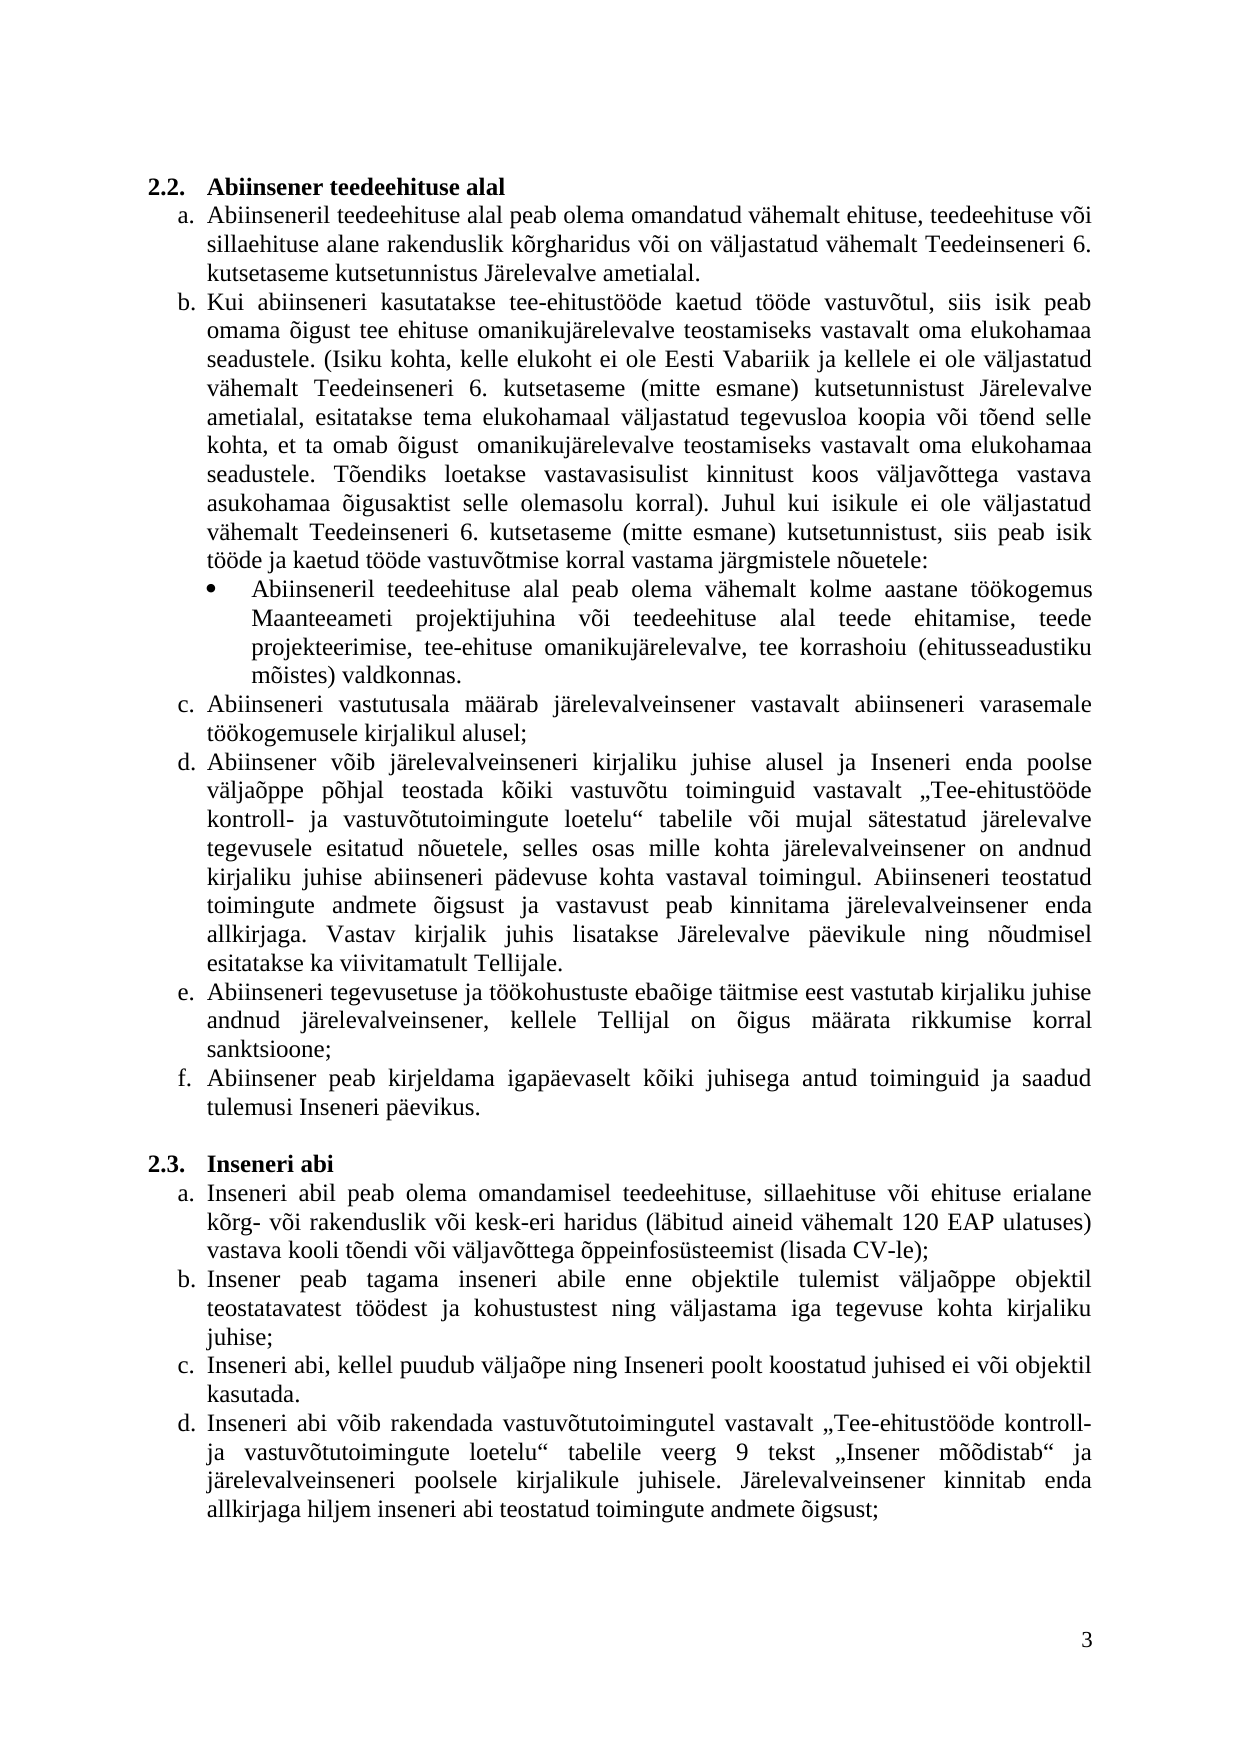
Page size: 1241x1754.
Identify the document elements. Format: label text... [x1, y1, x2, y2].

list Abiinsener võib järelevalveinseneri kirjaliku juhise alusel ja Inseneri enda poolse väljaõppe põhjal teostada kõiki vastuvõtu toiminguid vastavalt „Tee-ehitustööde kontroll- ja vastuvõtutoimingute loetelu“ tabelile või mujal sätestatud järelevalve tegevusele esitatud nõuetele, selles osas mille kohta järelevalveinsener on andnud kirjaliku juhise abiinseneri pädevuse kohta vastaval toimingul. Abiinseneri teostatud toimingute andmete õigsust ja vastavust peab kinnitama järelevalveinsener enda allkirjaga. Vastav kirjalik juhis lisatakse Järelevalve päevikule ning nõudmisel esitatakse ka viivitamatult Tellijale. [177, 747, 1093, 977]
list Abiinsener peab kirjeldama igapäevaselt kõiki juhisega antud toiminguid ja saadud tulemusi Inseneri päevikus. [177, 1063, 1093, 1120]
list Abiinseneri tegevusetuse ja töökohustuste ebaõige täitmise eest vastutab kirjaliku juhise andnud järelevalveinsener, kellele Tellijal on õigus määrata rikkumise korral sanktsioone; [177, 977, 1093, 1063]
list Inseneri abil peab olema omandamisel teedeehituse, sillaehituse või ehituse erialane kõrg- või rakenduslik või kesk-eri haridus (läbitud aineid vähemalt 120 EAP ulatuses) vastava kooli tõendi või väljavõttega õppeinfosüsteemist (lisada CV-le); [177, 1178, 1093, 1264]
list Inseneri abi, kellel puudub väljaõpe ning Inseneri poolt koostatud juhised ei või objektil kasutada. [177, 1350, 1093, 1408]
list Inseneri abi [148, 1149, 1093, 1178]
list Insener peab tagama inseneri abile enne objektile tulemist väljaõppe objektil teostatavatest töödest ja kohustustest ning väljastama iga tegevuse kohta kirjaliku juhise; [177, 1264, 1093, 1350]
list Inseneri abi võib rakendada vastuvõtutoimingutel vastavalt „Tee-ehitustööde kontroll- ja vastuvõtutoimingute loetelu“ tabelile veerg 9 tekst „Insener mõõdistab“ ja järelevalveinseneri poolsele kirjalikule juhisele. Järelevalveinsener kinnitab enda allkirjaga hiljem inseneri abi teostatud toimingute andmete õigsust; [177, 1408, 1093, 1523]
list Abiinseneri vastutusala määrab järelevalveinsener vastavalt abiinseneri varasemale töökogemusele kirjalikul alusel; [177, 689, 1093, 747]
list Abiinseneril teedeehituse alal peab olema omandatud vähemalt ehituse, teedeehituse või sillaehituse alane rakenduslik kõrgharidus või on väljastatud vähemalt Teedeinseneri 6. kutsetaseme kutsetunnistus Järelevalve ametialal. [177, 200, 1093, 287]
list Abiinsener teedeehituse alal [148, 172, 1093, 200]
list Kui abiinseneri kasutatakse tee-ehitustööde kaetud tööde vastuvõtul, siis isik peab omama õigust tee ehituse omanikujärelevalve teostamiseks vastavalt oma elukohamaa seadustele. (Isiku kohta, kelle elukoht ei ole Eesti Vabariik ja kellele ei ole väljastatud vähemalt Teedeinseneri 6. kutsetaseme (mitte esmane) kutsetunnistust Järelevalve ametialal, esitatakse tema elukohamaal väljastatud tegevusloa koopia või tõend selle kohta, et ta omab õigust omanikujärelevalve teostamiseks vastavalt oma elukohamaa seadustele. Tõendiks loetakse vastavasisulist kinnitust koos väljavõttega vastava asukohamaa õigusaktist selle olemasolu korral). Juhul kui isikule ei ole väljastatud vähemalt Teedeinseneri 6. kutsetaseme (mitte esmane) kutsetunnistust, siis peab isik tööde ja kaetud tööde vastuvõtmise korral vastama järgmistele nõuetele: [177, 287, 1093, 574]
list Abiinseneril teedeehituse alal peab olema vähemalt kolme aastane töökogemus Maanteeameti projektijuhina või teedeehituse alal teede ehitamise, teede projekteerimise, tee-ehituse omanikujärelevalve, tee korrashoiu (ehitusseadustiku mõistes) valdkonnas. [207, 574, 1093, 689]
